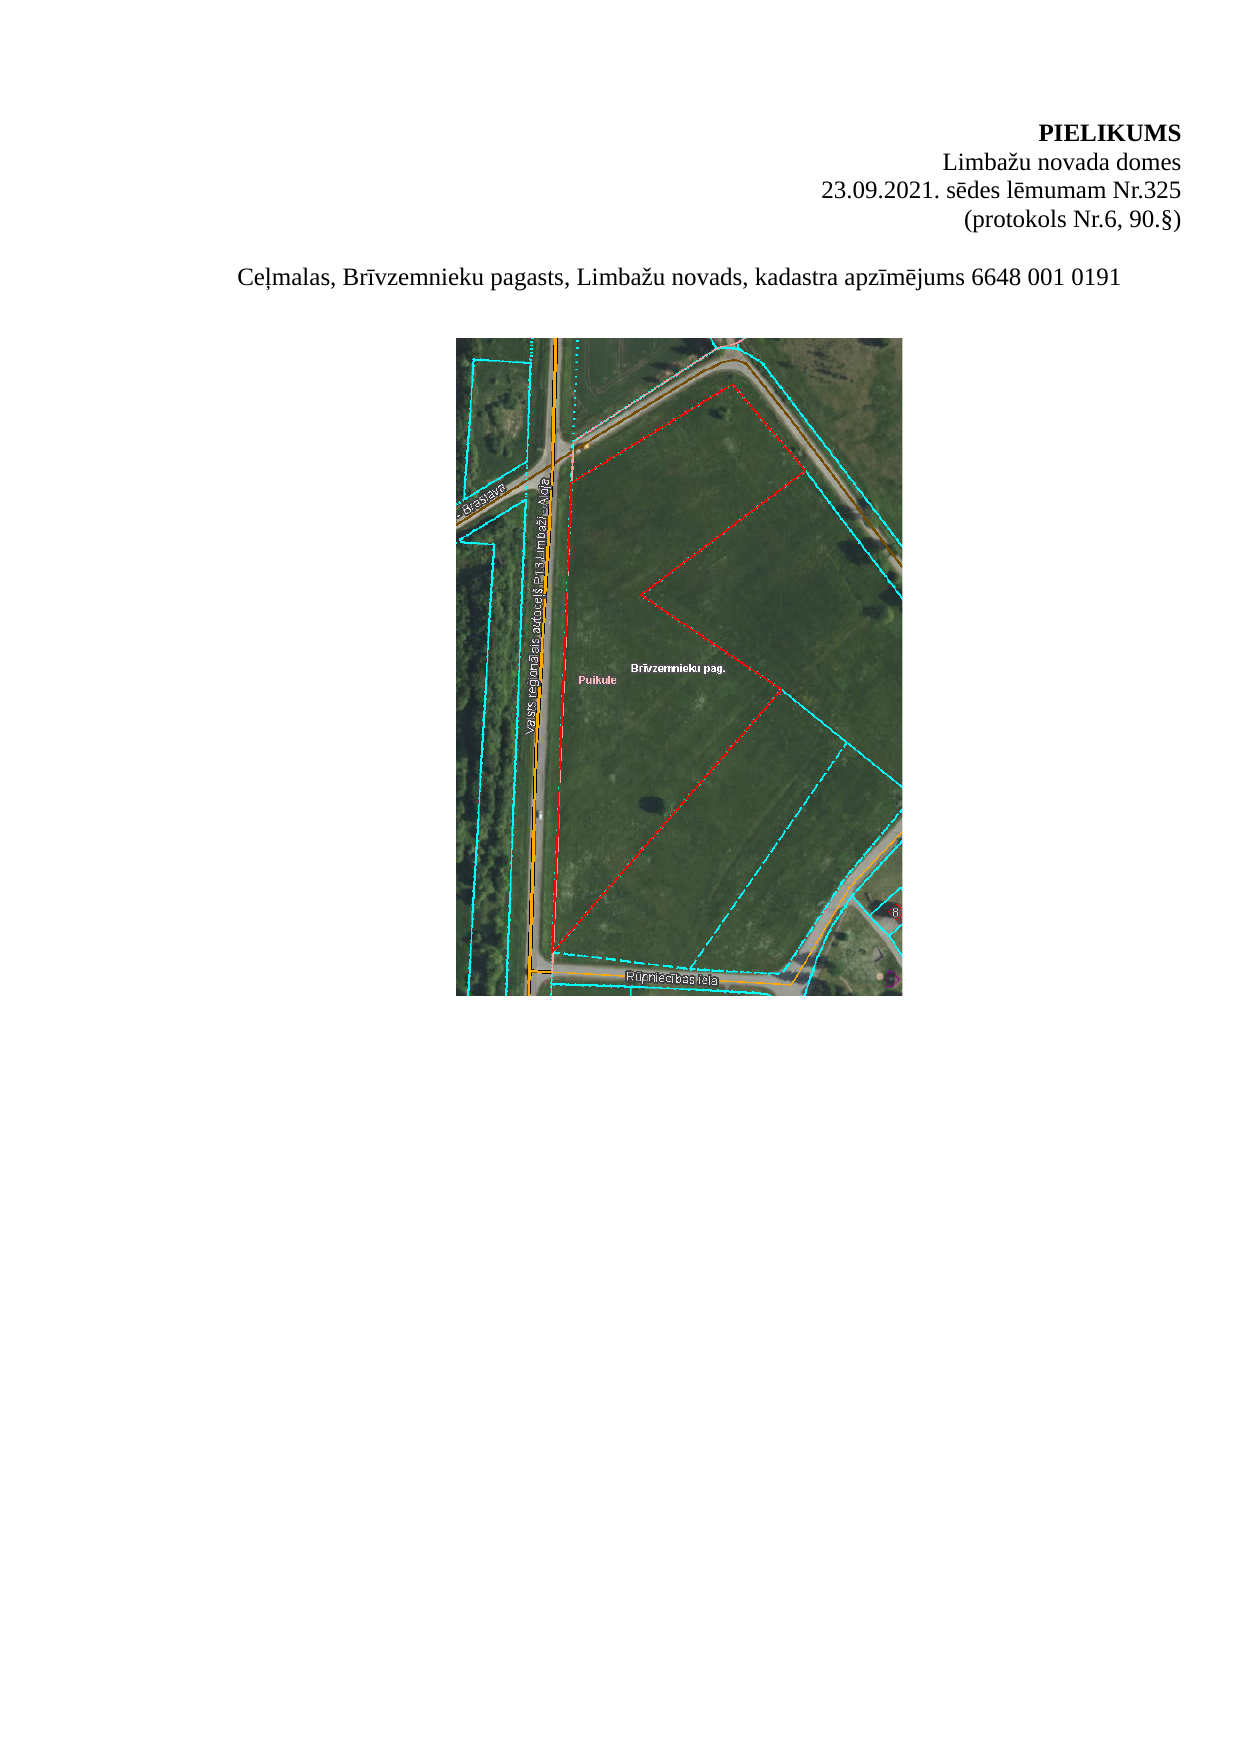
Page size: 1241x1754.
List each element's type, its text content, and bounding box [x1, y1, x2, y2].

text (protokols Nr.6, 90.§) [177, 204, 1181, 233]
text Limbažu novada domes [177, 147, 1181, 176]
picture [456, 338, 903, 996]
text Ceļmalas, Brīvzemnieku pagasts, Limbažu novads, kadastra apzīmējums 6648 001 0191 [177, 262, 1181, 291]
text PIELIKUMS [177, 118, 1181, 147]
text 23.09.2021. sēdes lēmumam Nr.325 [177, 176, 1181, 204]
